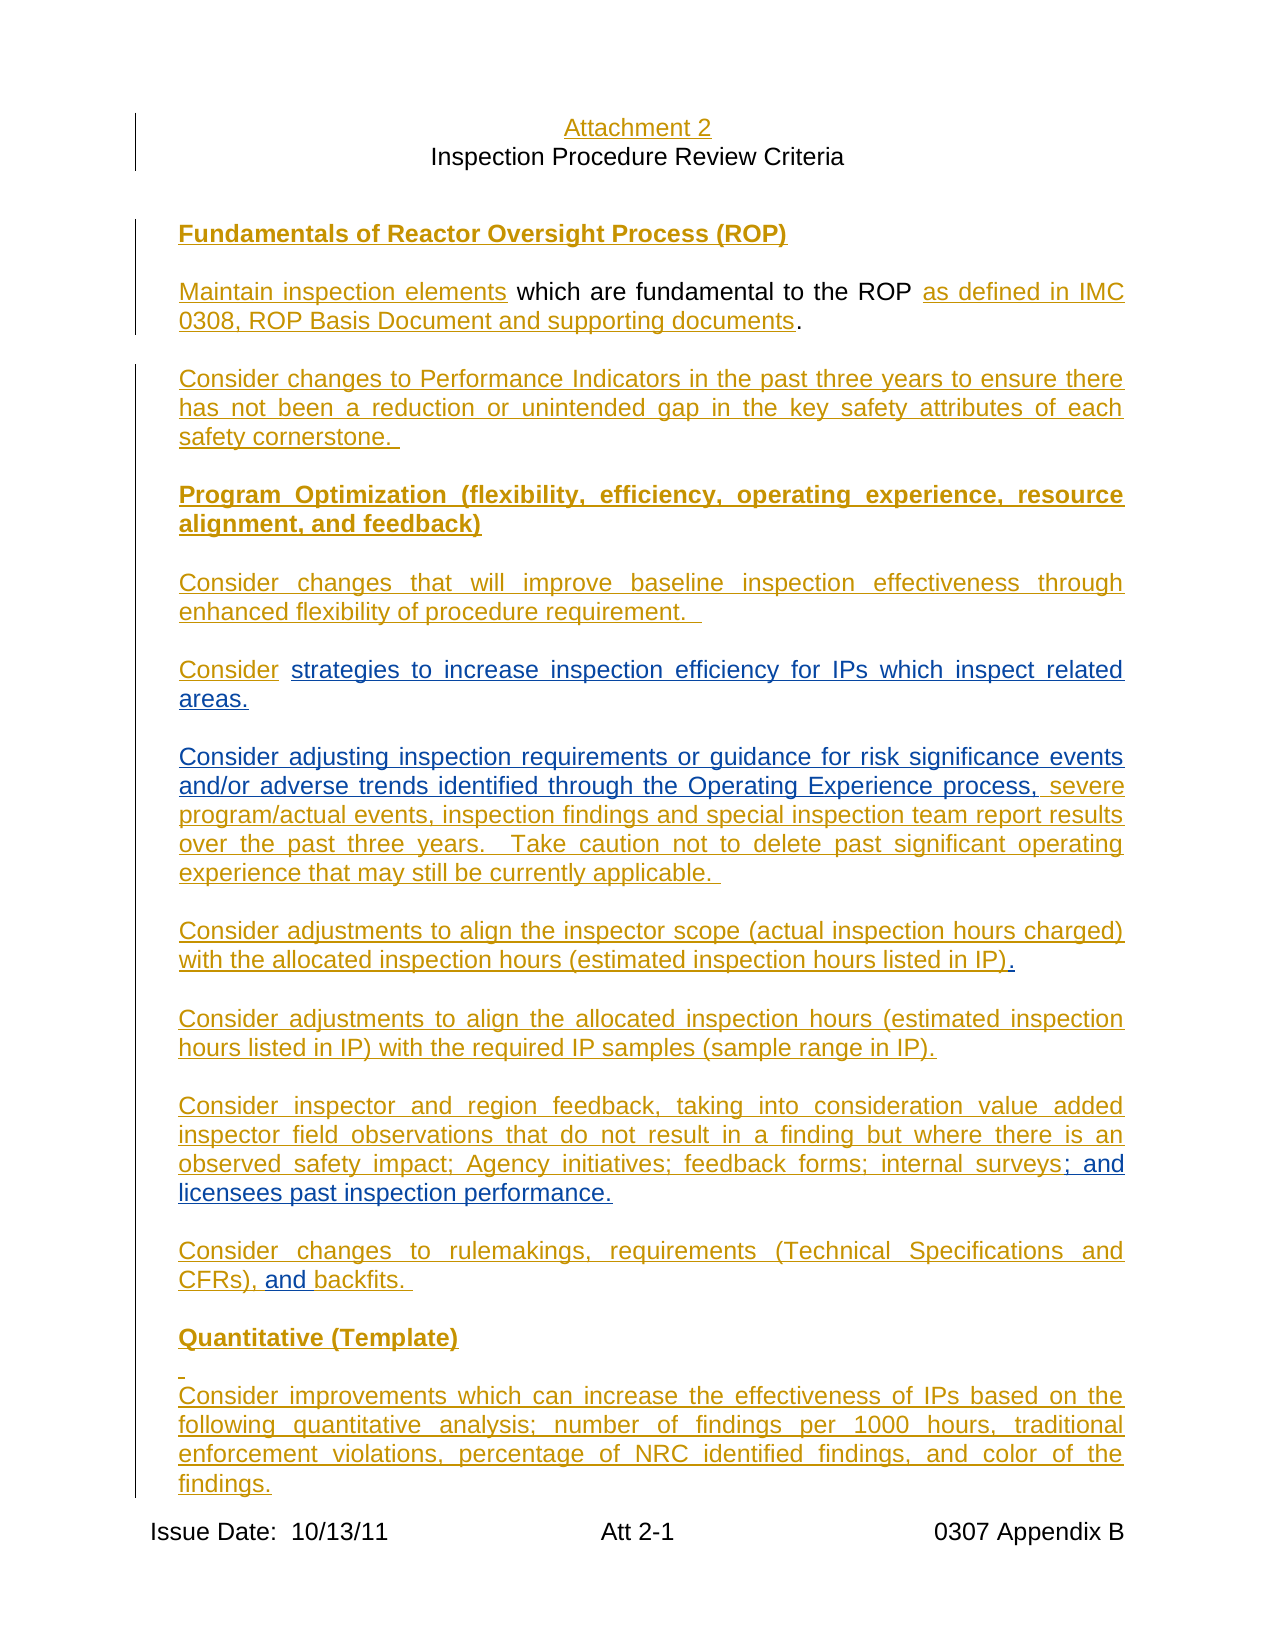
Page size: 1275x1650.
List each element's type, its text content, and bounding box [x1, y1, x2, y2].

text which are fundamental to the ROP . [178, 277, 1125, 335]
text Inspection Procedure Review Criteria [150, 142, 1125, 171]
